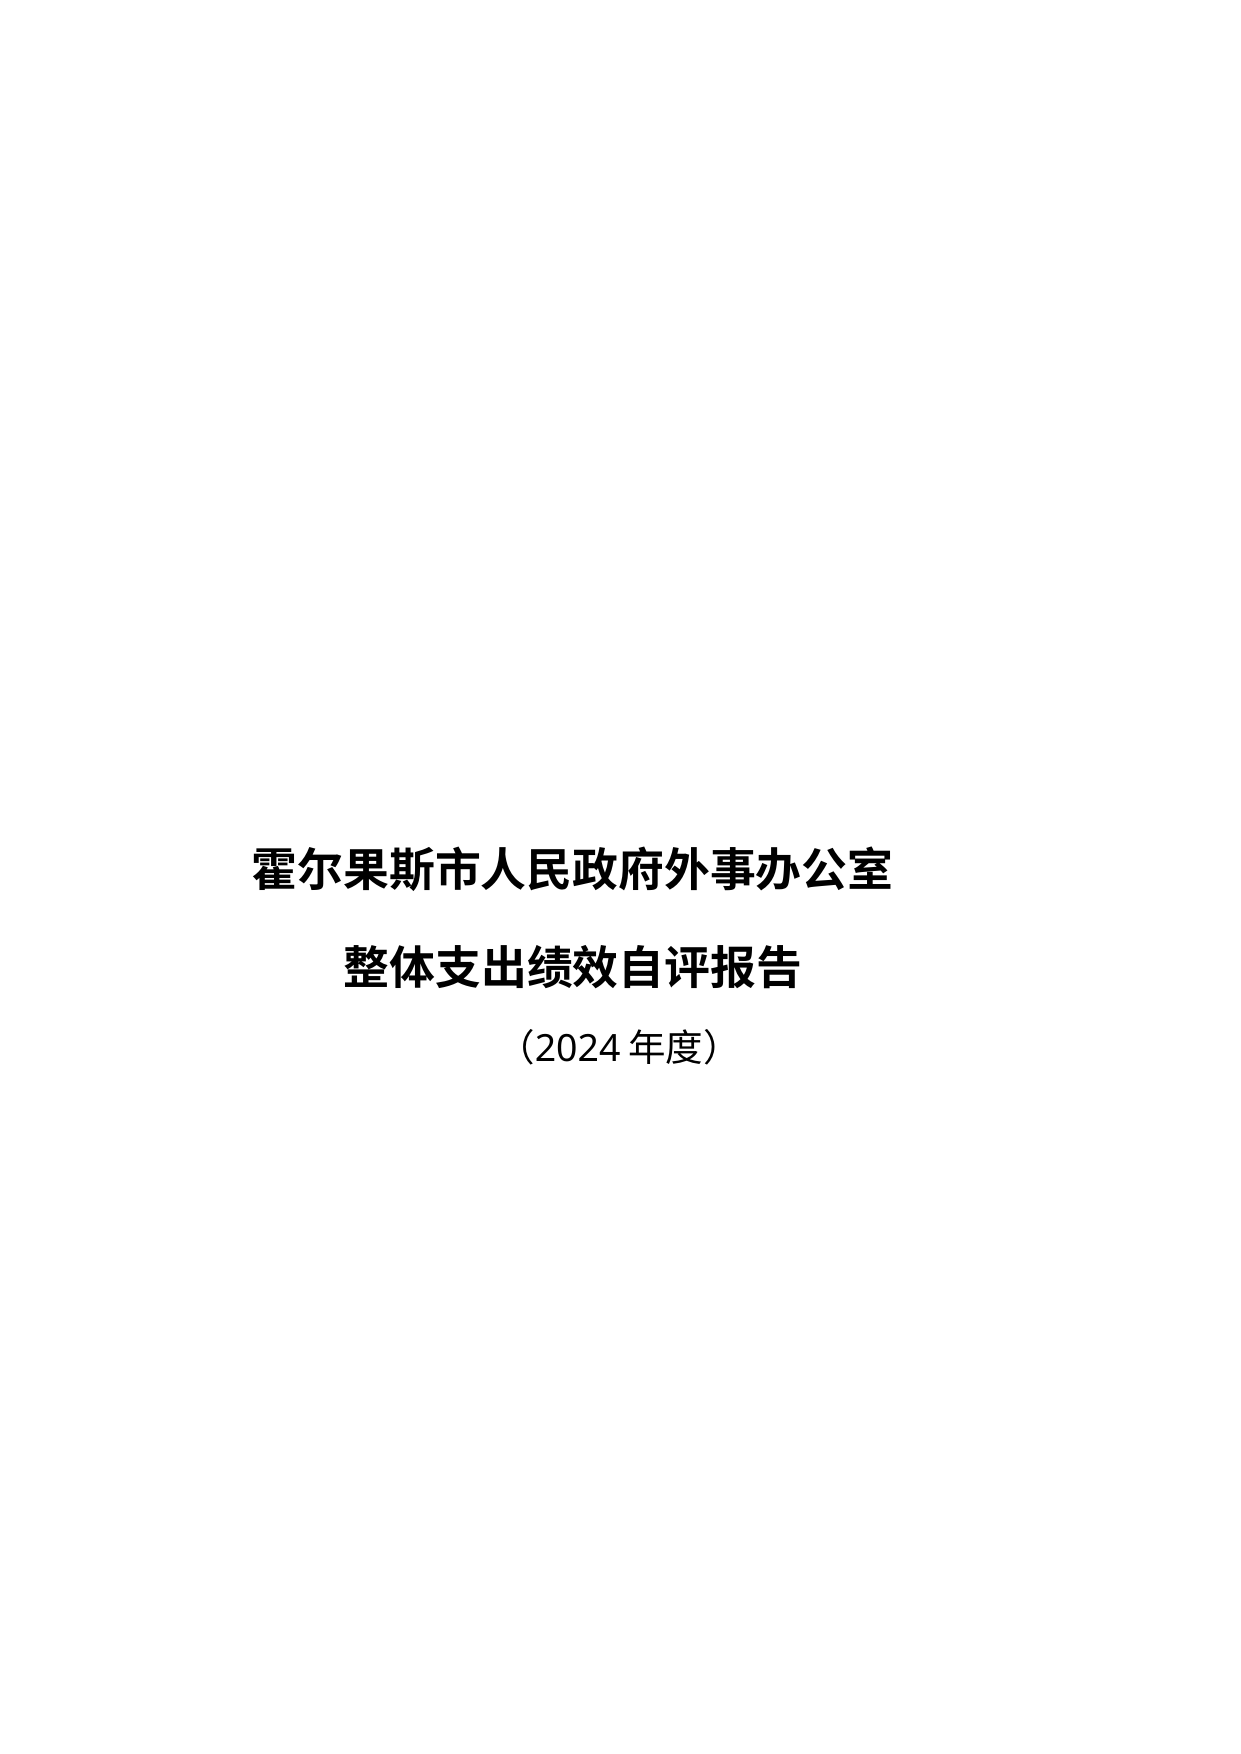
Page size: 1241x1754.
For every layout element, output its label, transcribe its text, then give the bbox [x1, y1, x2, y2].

text （2024年度） [159, 1013, 1081, 1078]
text 整体支出绩效自评报告 [159, 915, 1081, 1013]
text 霍尔果斯市人民政府外事办公室 [159, 818, 1081, 915]
